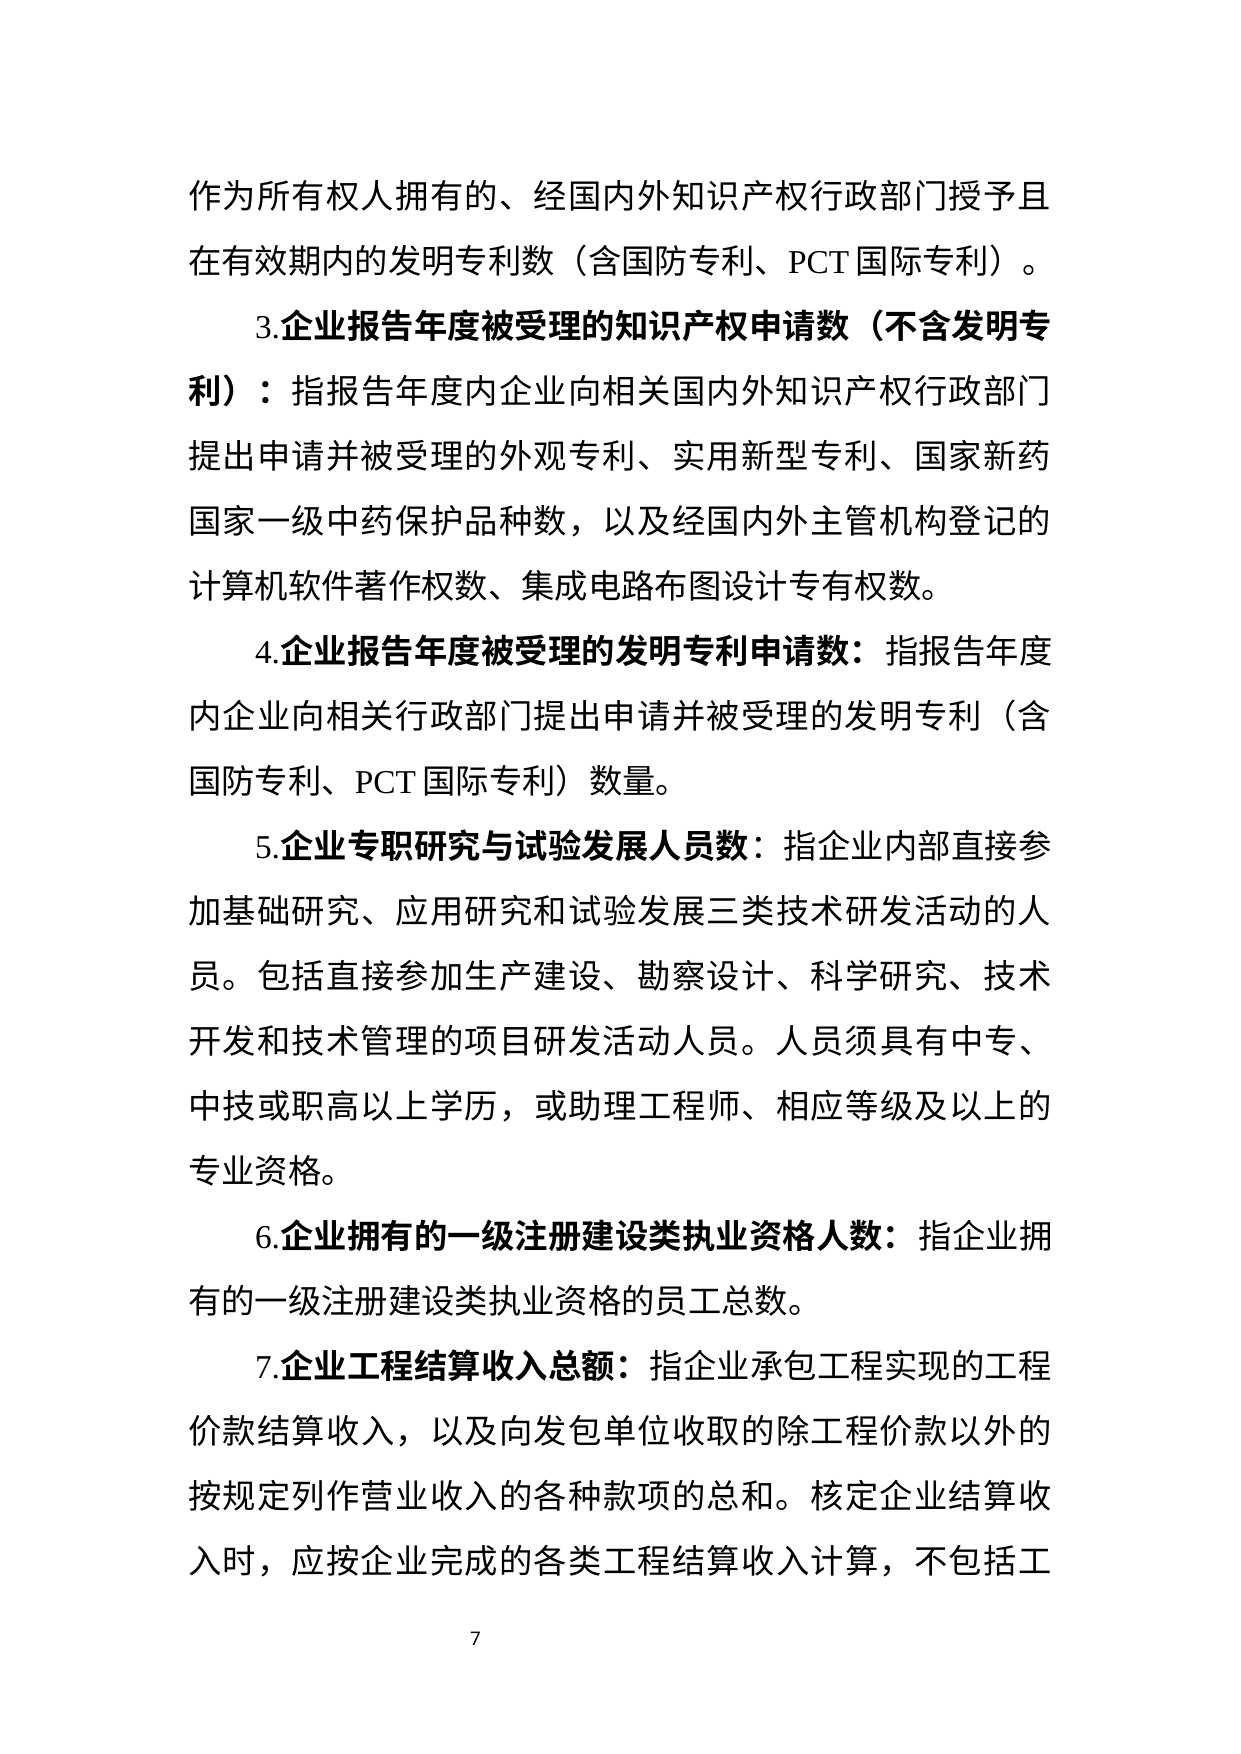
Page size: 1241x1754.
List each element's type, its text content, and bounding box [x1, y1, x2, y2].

list 企业专职研究与试验发展人员数：指企业内部直接参加基础研究、应用研究和试验发展三类技术研发活动的人员。包括直接参加生产建设、勘察设计、科学研究、技术开发和技术管理的项目研发活动人员。人员须具有中专、中技或职高以上学历，或助理工程师、相应等级及以上的专业资格。 [188, 812, 1052, 1202]
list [188, 1332, 1052, 1592]
list 企业拥有的一级注册建设类执业资格人数：指企业拥有的一级注册建设类执业资格的员工总数。 [188, 1202, 1052, 1332]
list 企业报告年度被受理的知识产权申请数（不含发明专利）：指报告年度内企业向相关国内外知识产权行政部门提出申请并被受理的外观专利、实用新型专利、国家新药、国家一级中药保护品种数，以及经国内外主管机构登记的计算机软件著作权数、集成电路布图设计专有权数。 [188, 292, 1052, 617]
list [188, 162, 1052, 292]
list 企业报告年度被受理的发明专利申请数：指报告年度内企业向相关行政部门提出申请并被受理的发明专利（含国防专利、PCT国际专利）数量。 [188, 617, 1052, 812]
